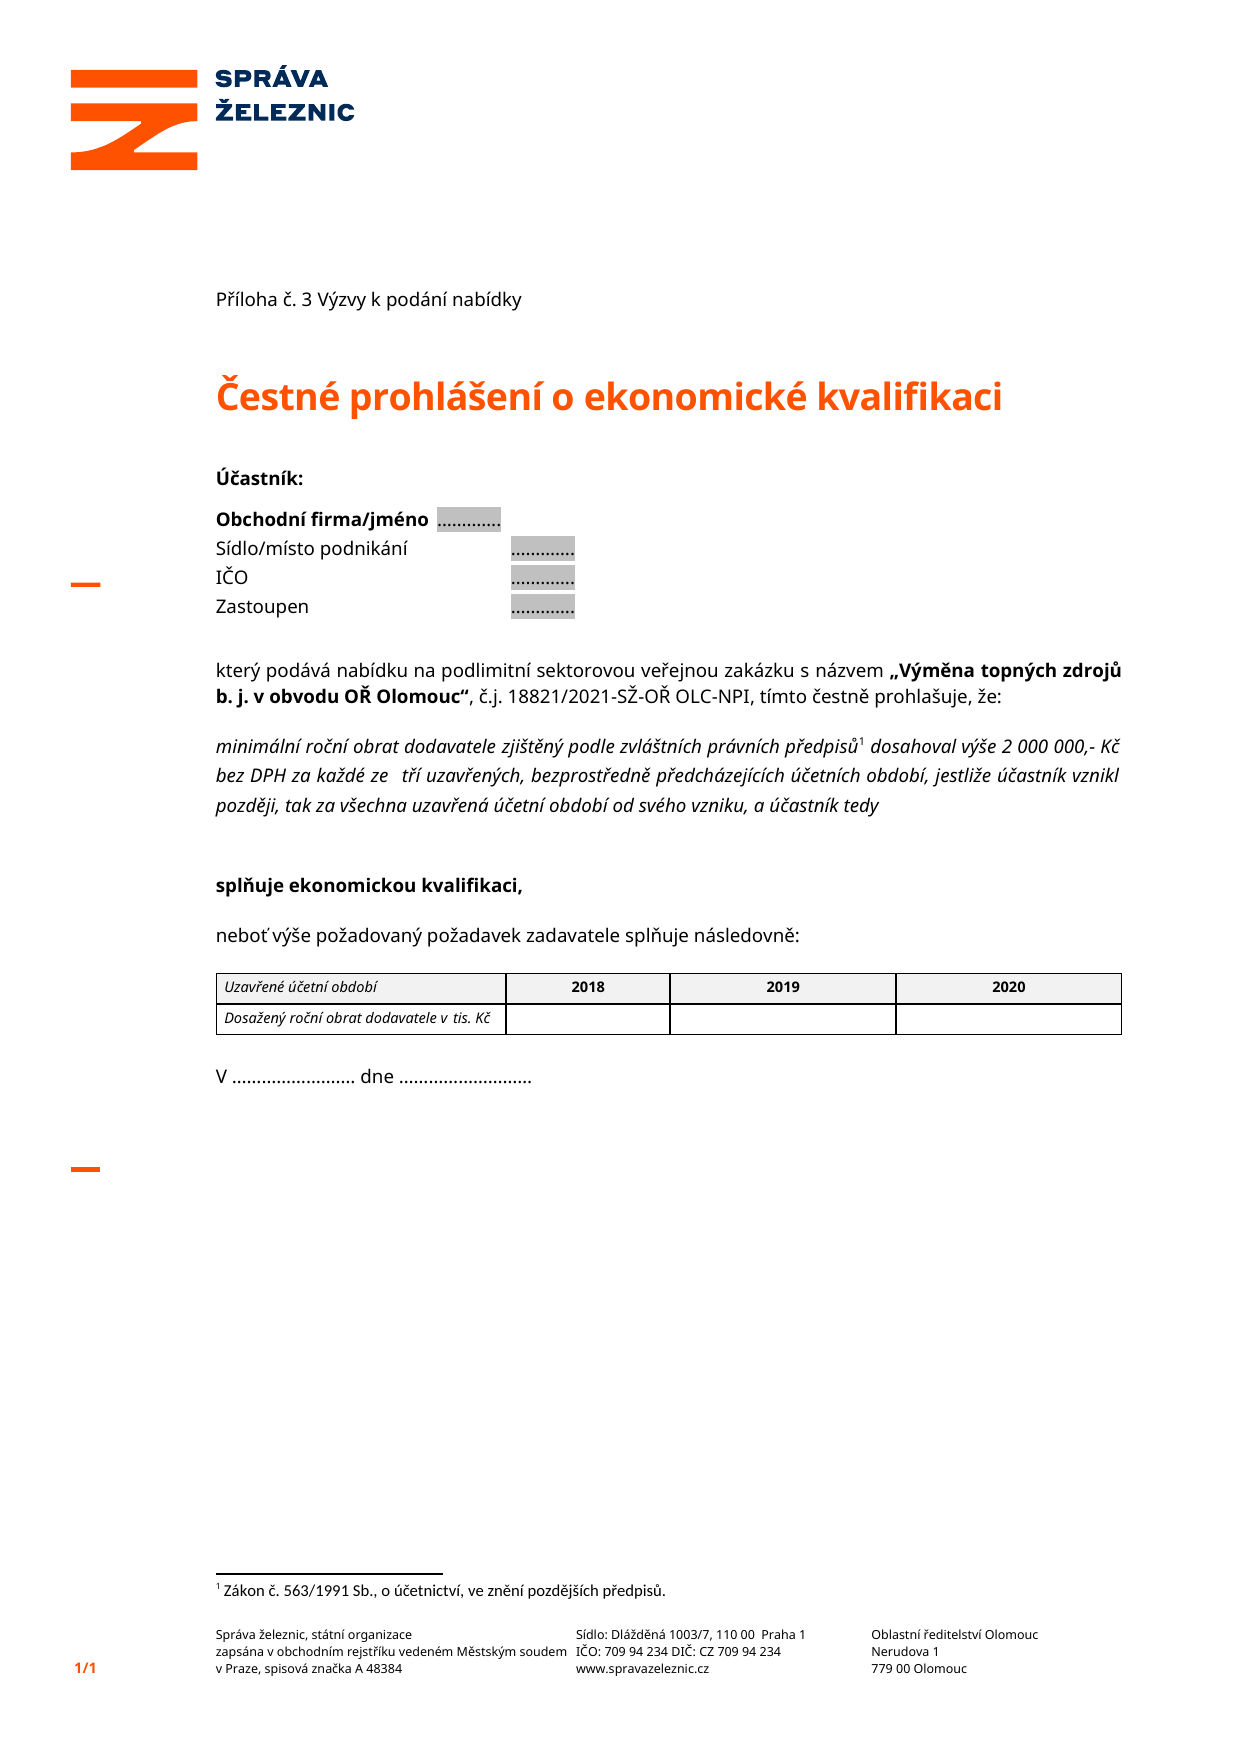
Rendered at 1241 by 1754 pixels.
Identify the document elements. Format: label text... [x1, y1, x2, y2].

text V ………………….… dne ……………………… [216, 1060, 1121, 1089]
text Zastoupen …………. [216, 591, 1122, 619]
subtitle Čestné prohlášení o ekonomické kvalifikaci [216, 370, 1122, 421]
text Sídlo/místo podnikání …………. [216, 533, 1122, 562]
text splňuje ekonomickou kvalifikaci, [216, 872, 1122, 897]
text Příloha č. 3 Výzvy k podání nabídky [216, 286, 1122, 311]
table_header 2018 [507, 974, 669, 1003]
table_header 2020 [897, 974, 1121, 1003]
table_cell Dosažený roční obrat dodavatele v tis. Kč [217, 1005, 505, 1034]
table_cell [897, 1005, 1121, 1034]
text který podává nabídku na podlimitní sektorovou veřejnou zakázku s názvem „Výměna topných zdrojů b. j. v obvodu OŘ Olomouc“, č.j. 18821/2021-SŽ-OŘ OLC-NPI, tímto čestně prohlašuje, že: [216, 657, 1122, 708]
text minimální roční obrat dodavatele zjištěný podle zvláštních právních předpisů dosahoval výše 2 000 000,- Kč bez DPH za každé ze tří uzavřených, bezprostředně předcházejících účetních období, jestliže účastník vznikl později, tak za všechna uzavřená účetní období od svého vzniku, a účastník tedy [216, 733, 1122, 818]
text IČO …………. [216, 562, 1122, 591]
table_header 2019 [671, 974, 895, 1003]
text neboť výše požadovaný požadavek zadavatele splňuje následovně: [216, 922, 1122, 948]
text Účastník: [216, 460, 1122, 491]
table_header Uzavřené účetní období [217, 974, 505, 1003]
table_cell [507, 1005, 669, 1034]
text Obchodní firma/jméno …………. [216, 504, 1122, 533]
table_cell [671, 1005, 895, 1034]
